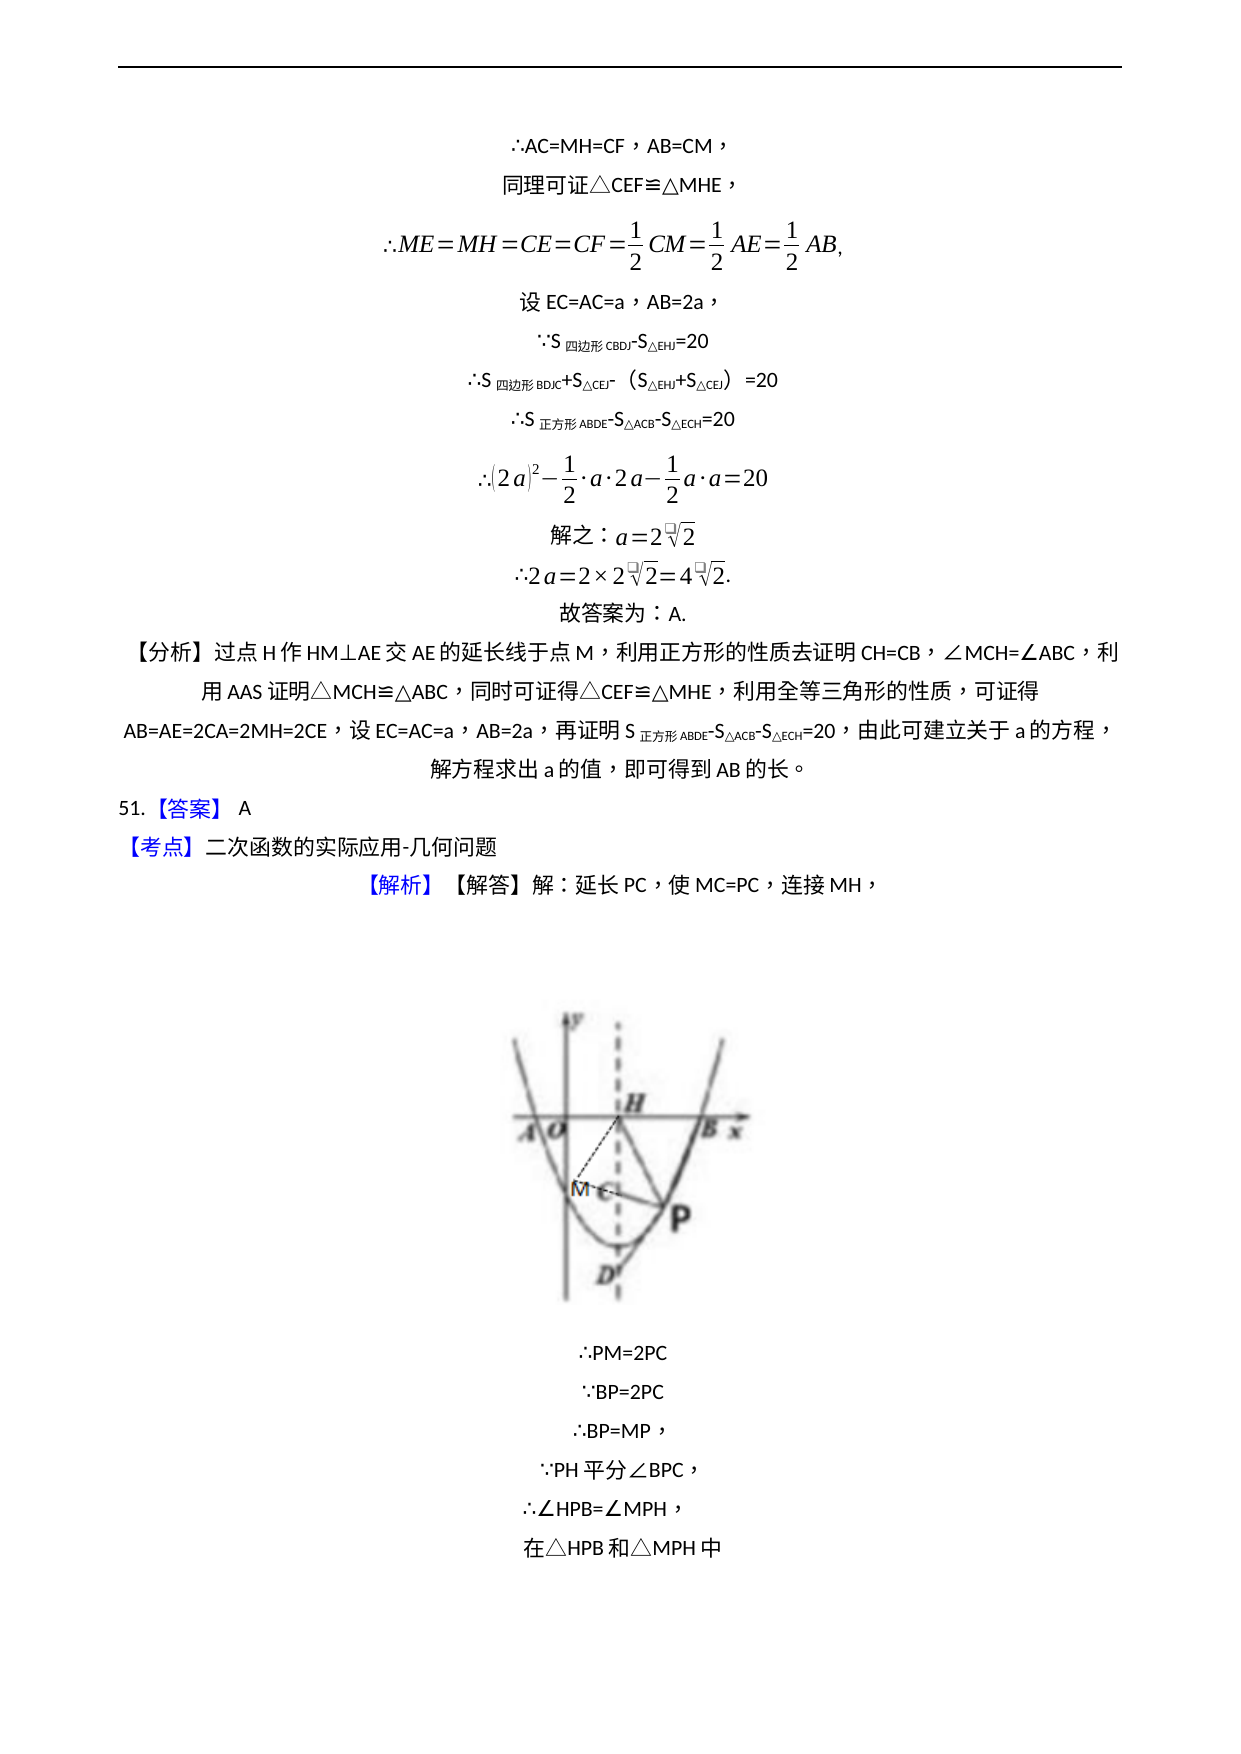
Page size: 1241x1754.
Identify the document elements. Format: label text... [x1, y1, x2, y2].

text 【考点】二次函数的实际应用-几何问题 [118, 830, 1122, 862]
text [118, 129, 1122, 785]
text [118, 869, 1122, 1564]
picture [468, 984, 772, 1319]
text 51.【答案】 A [118, 791, 1122, 824]
